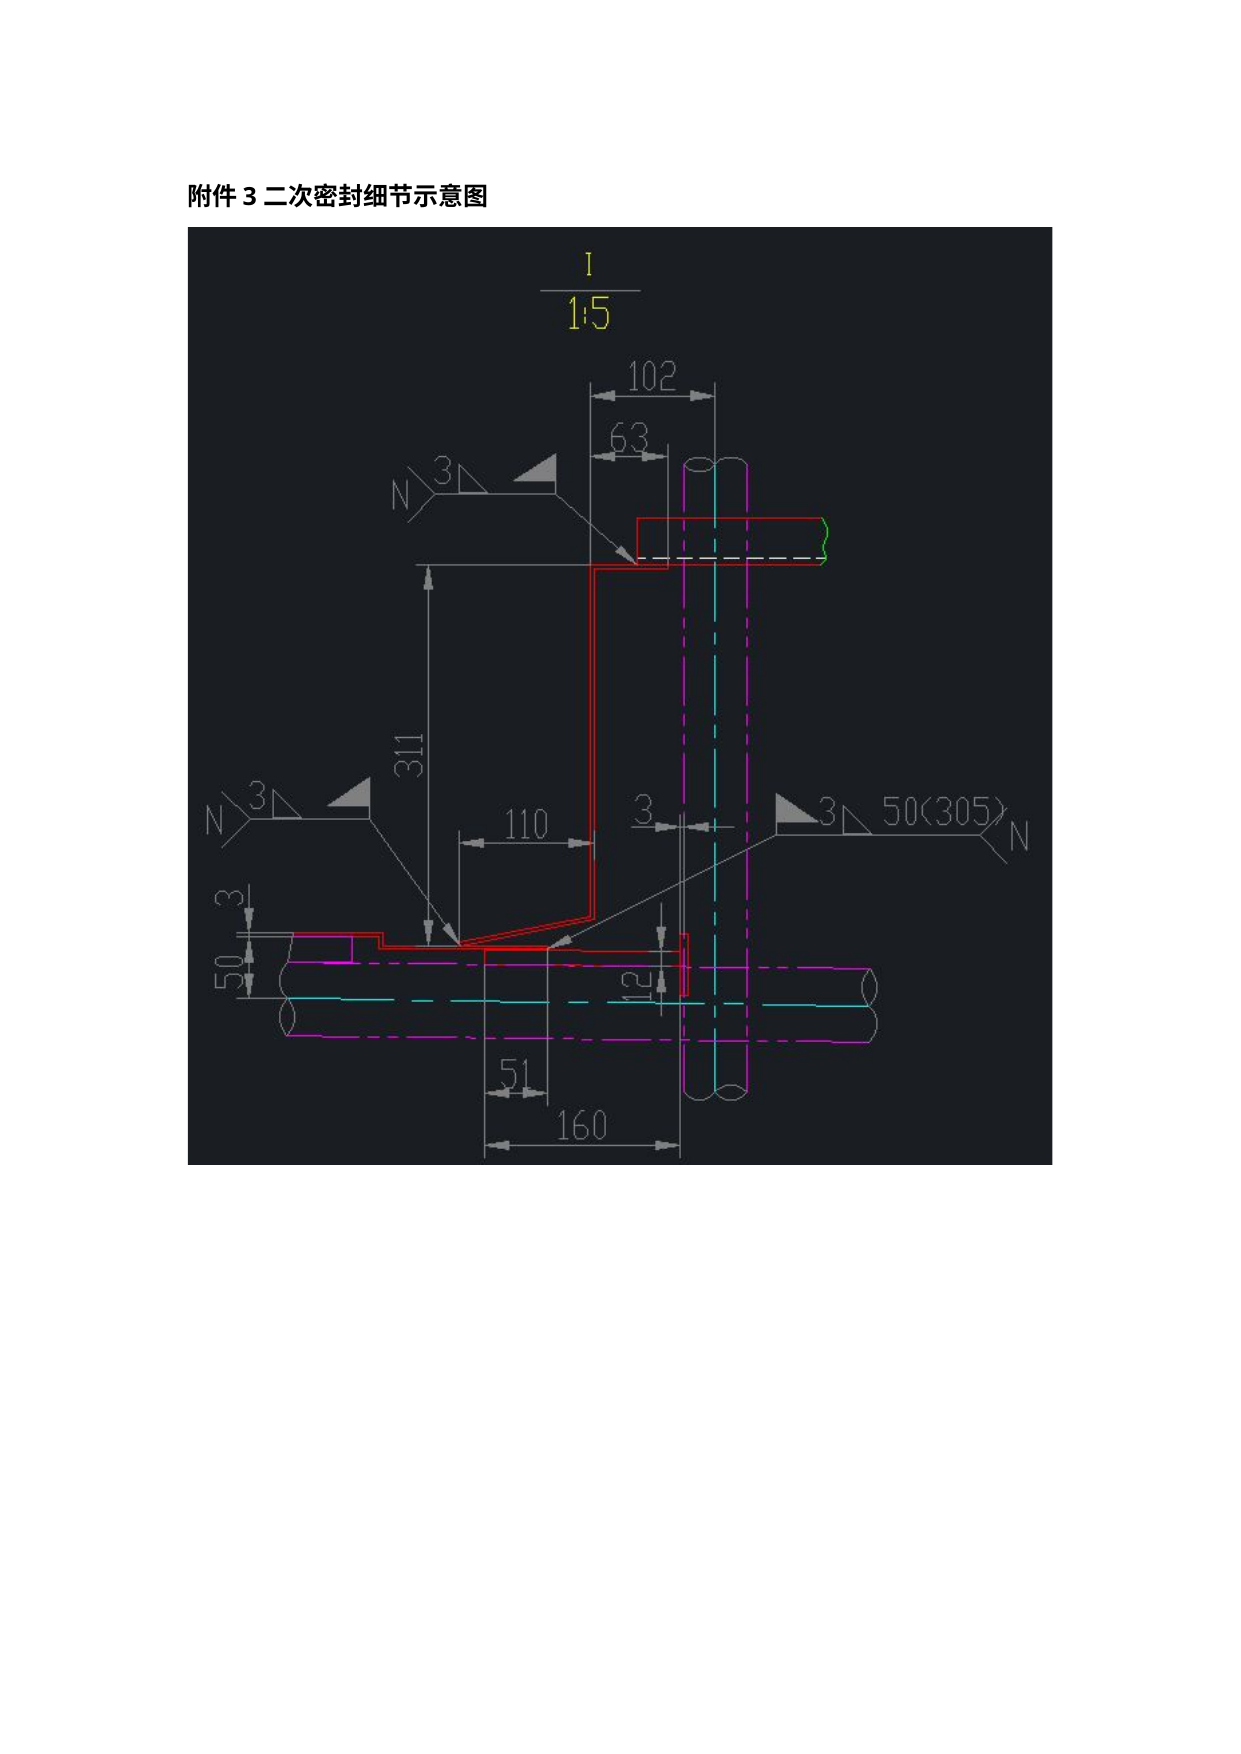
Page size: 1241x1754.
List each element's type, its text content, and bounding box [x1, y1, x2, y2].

picture [187, 227, 1053, 1165]
list 附件3 二次密封细节示意图 [187, 162, 1053, 227]
